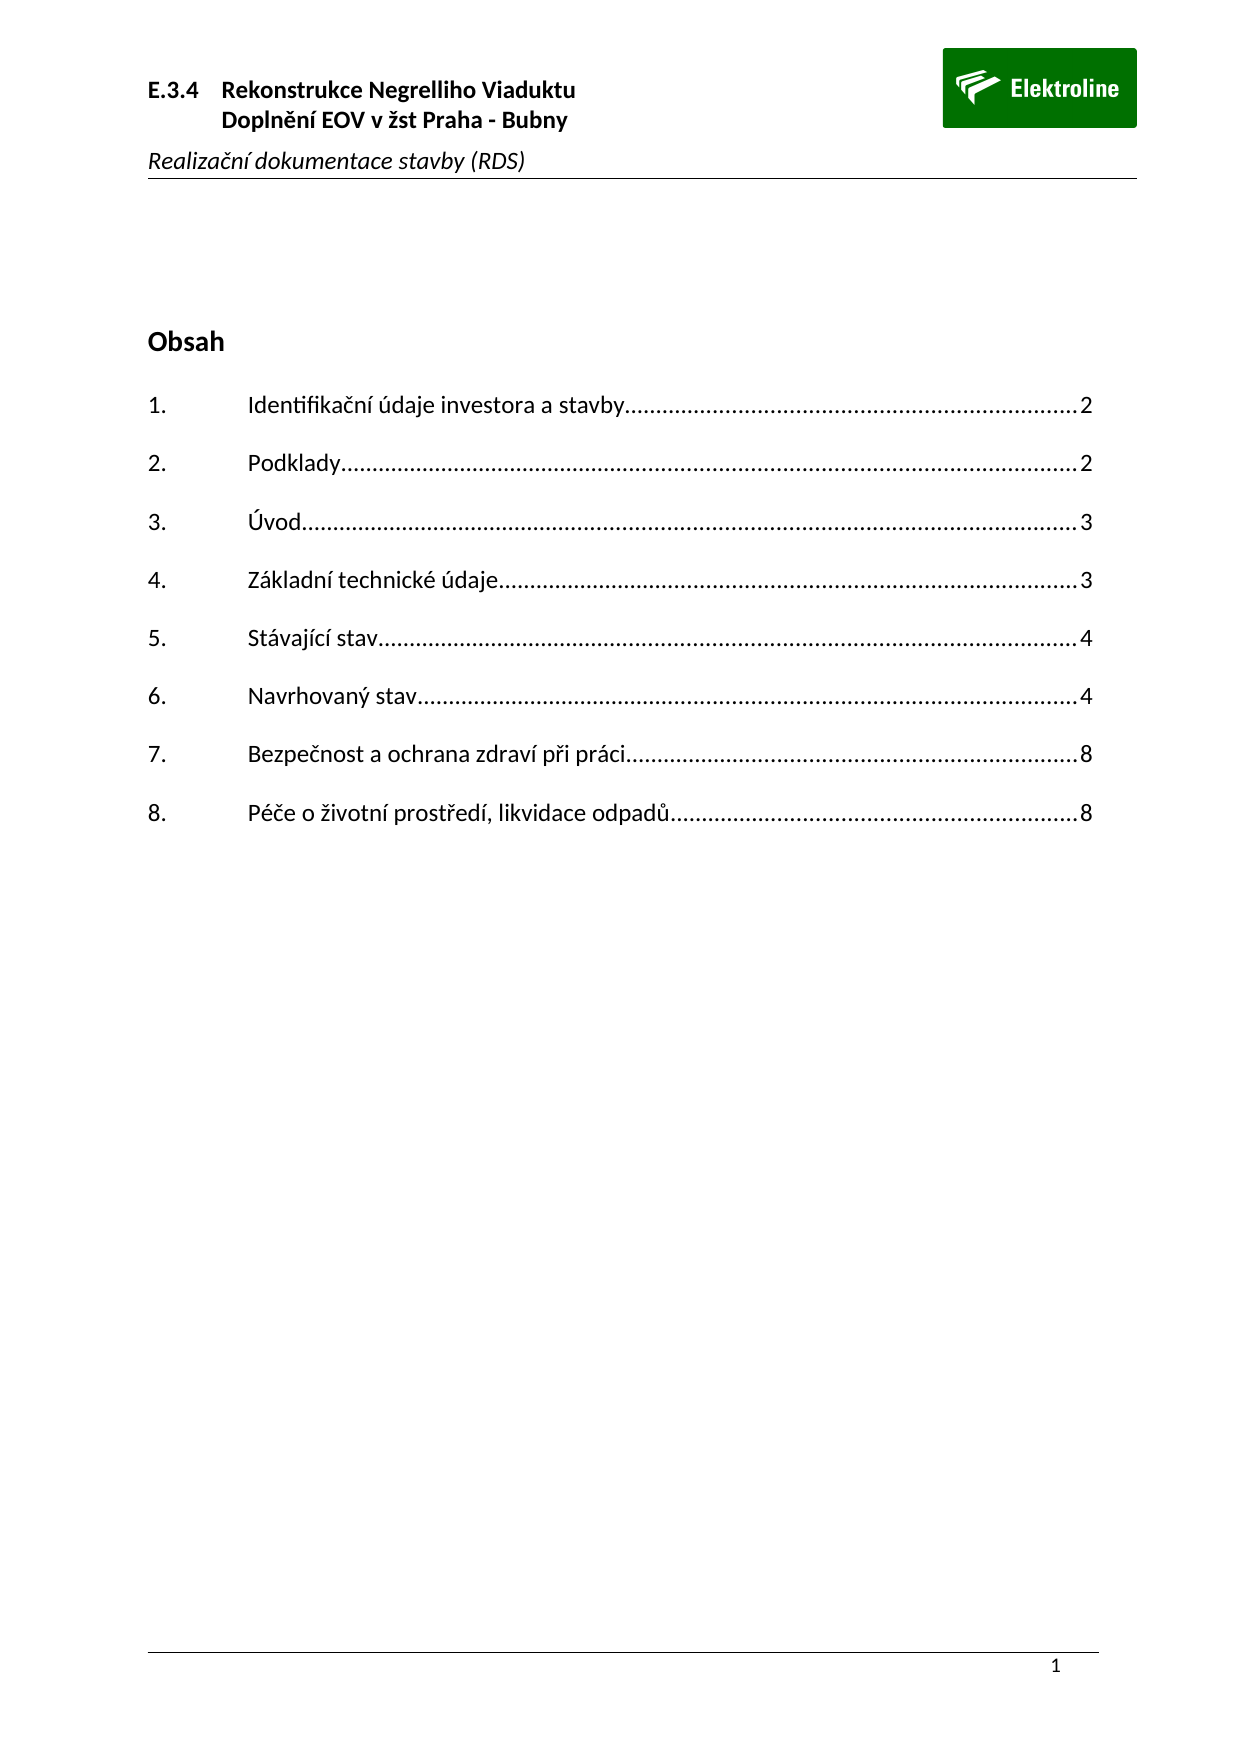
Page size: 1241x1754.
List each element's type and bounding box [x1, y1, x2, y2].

picture [942, 48, 1137, 128]
